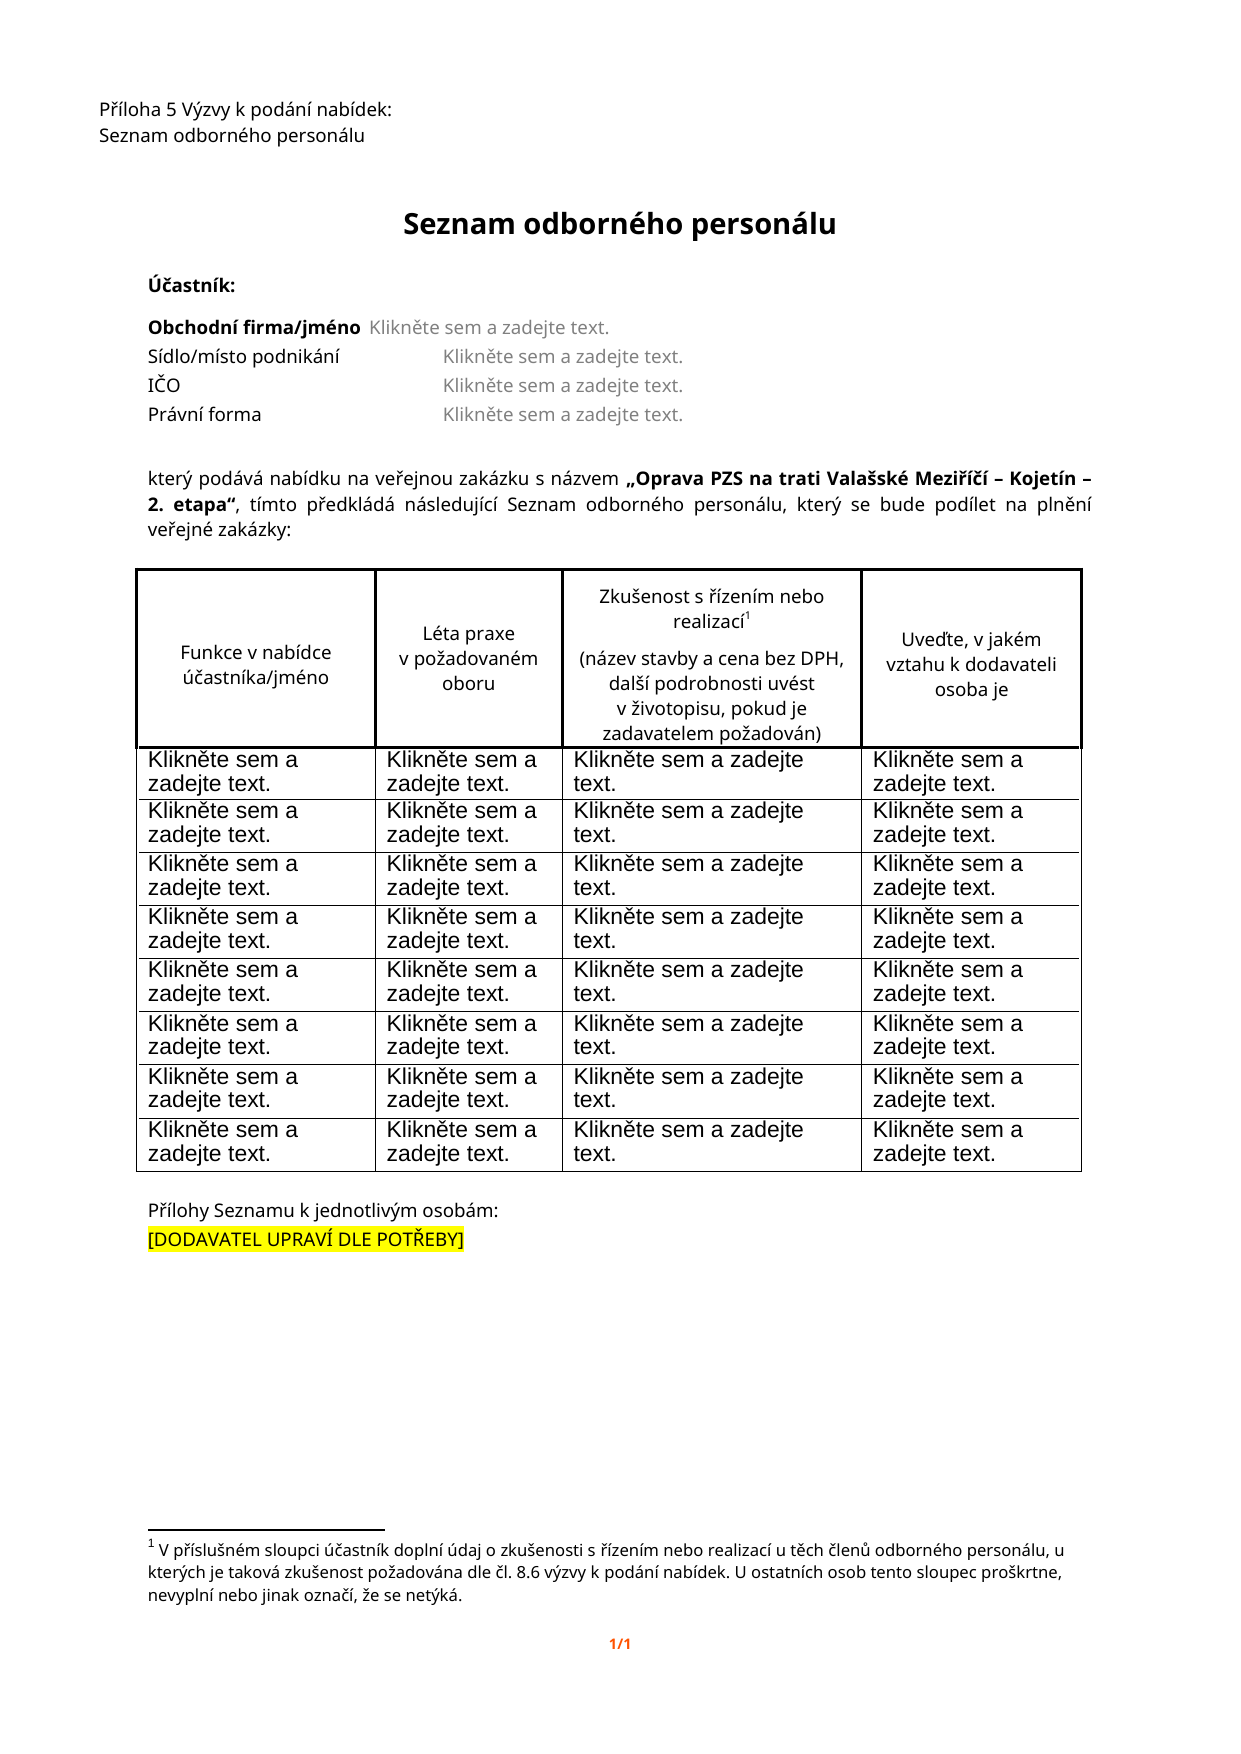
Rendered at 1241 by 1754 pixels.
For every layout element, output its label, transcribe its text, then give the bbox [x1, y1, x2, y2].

text Obchodní firma/jméno [148, 311, 1093, 340]
text Účastník: [148, 268, 1093, 299]
text [DODAVATEL UPRAVÍ DLE POTŘEBY] [148, 1223, 1092, 1252]
text IČO [148, 369, 1093, 398]
table_header Zkušenost s řízením nebo realizací (název stavby a cena bez DPH, další podrobnosti uvést v životopisu, pokud je zadavatelem požadován) [564, 571, 860, 746]
text Přílohy Seznamu k jednotlivým osobám: [148, 1197, 1093, 1223]
text Sídlo/místo podnikání [148, 340, 1093, 369]
table_header Léta praxe v požadovaném oboru [377, 571, 561, 746]
table_header Uveďte, v jakém vztahu k dodavateli osoba je [863, 571, 1080, 746]
text Právní forma [148, 398, 1093, 427]
title Seznam odborného personálu [148, 203, 1093, 243]
table_header Funkce v nabídce účastníka/jméno [138, 571, 374, 746]
text který podává nabídku na veřejnou zakázku s názvem „Oprava PZS na trati Valašské Meziříčí – Kojetín – 2. etapa“, tímto předkládá následující Seznam odborného personálu, který se bude podílet na plnění veřejné zakázky: [148, 465, 1093, 542]
